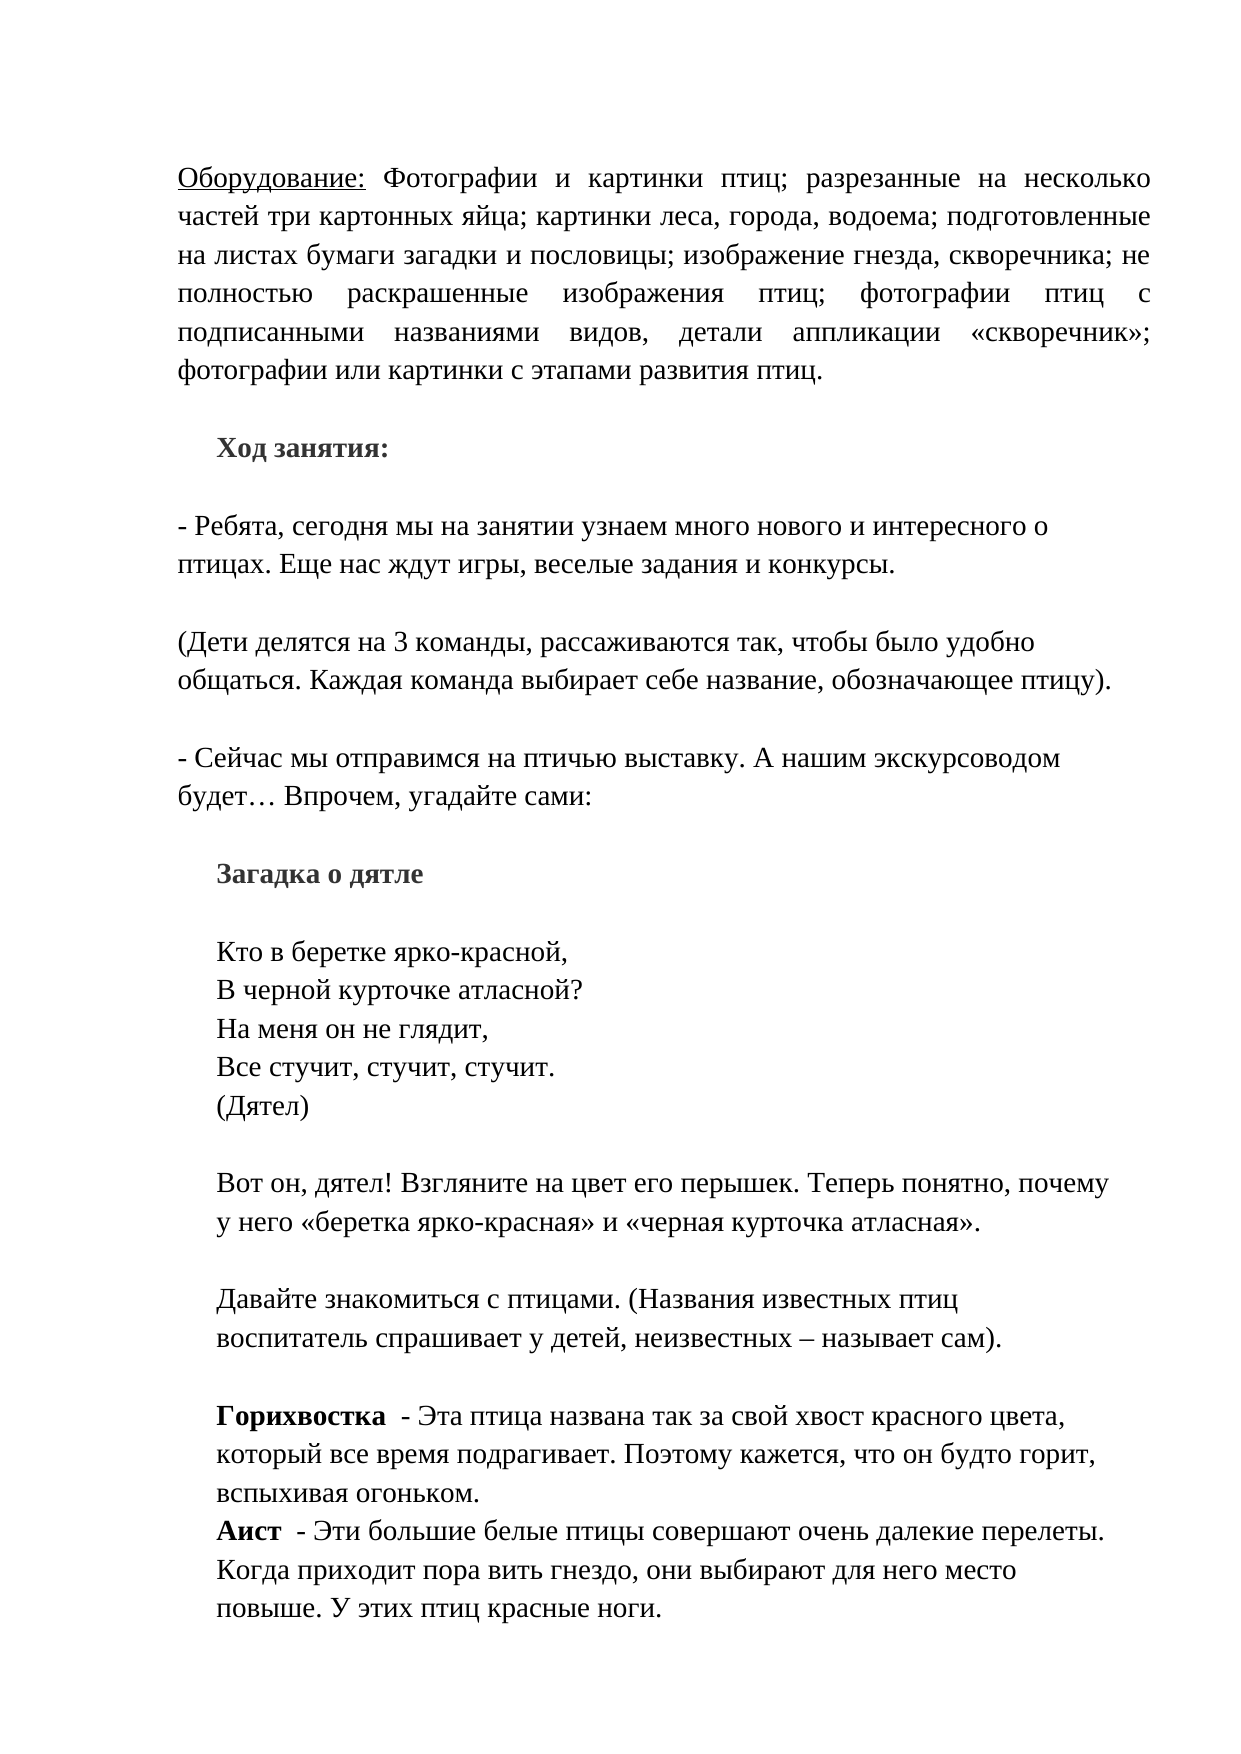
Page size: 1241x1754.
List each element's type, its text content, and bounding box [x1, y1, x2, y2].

text Вот он, дятел! Взгляните на цвет его перышек. Теперь понятно, почему у него «беретка ярко-красная» и «черная курточка атласная». [216, 1166, 1113, 1238]
text Оборудование: Фотографии и картинки птиц; разрезанные на несколько частей три картонных яйца; картинки леса, города, водоема; подготовленные на листах бумаги загадки и пословицы; изображение гнезда, скворечника; не полностью раскрашенные изображения птиц; фотографии птиц с подписанными названиями видов, детали аппликации «скворечник»; фотографии или картинки с этапами развития птиц. [177, 160, 1152, 386]
text Горихвостка - Эта птица названа так за свой хвост красного цвета, который все время подрагивает. Поэтому кажется, что он будто горит, вспыхивая огоньком. [216, 1398, 1113, 1508]
text Кто в беретке ярко-красной, В черной курточке атласной? На меня он не глядит, Все стучит, стучит, стучит. (Дятел) [216, 934, 1113, 1121]
subtitle Ход занятия: [216, 430, 1113, 464]
text - Сейчас мы отправимся на птичью выставку. А нашим экскурсоводом будет… Впрочем, угадайте сами: [177, 740, 1113, 812]
text Давайте знакомиться с птицами. (Названия известных птиц воспитатель спрашивает у детей, неизвестных – называет сам). [216, 1282, 1113, 1354]
text - Ребята, сегодня мы на занятии узнаем много нового и интересного о птицах. Еще нас ждут игры, веселые задания и конкурсы. [177, 508, 1113, 580]
subtitle Загадка о дятле [216, 856, 1113, 890]
text (Дети делятся на 3 команды, рассаживаются так, чтобы было удобно общаться. Каждая команда выбирает себе название, обозначающее птицу). [177, 624, 1113, 696]
text Аист - Эти большие белые птицы совершают очень далекие перелеты. Когда приходит пора вить гнездо, они выбирают для него место повыше. У этих птиц красные ноги. [216, 1513, 1113, 1624]
